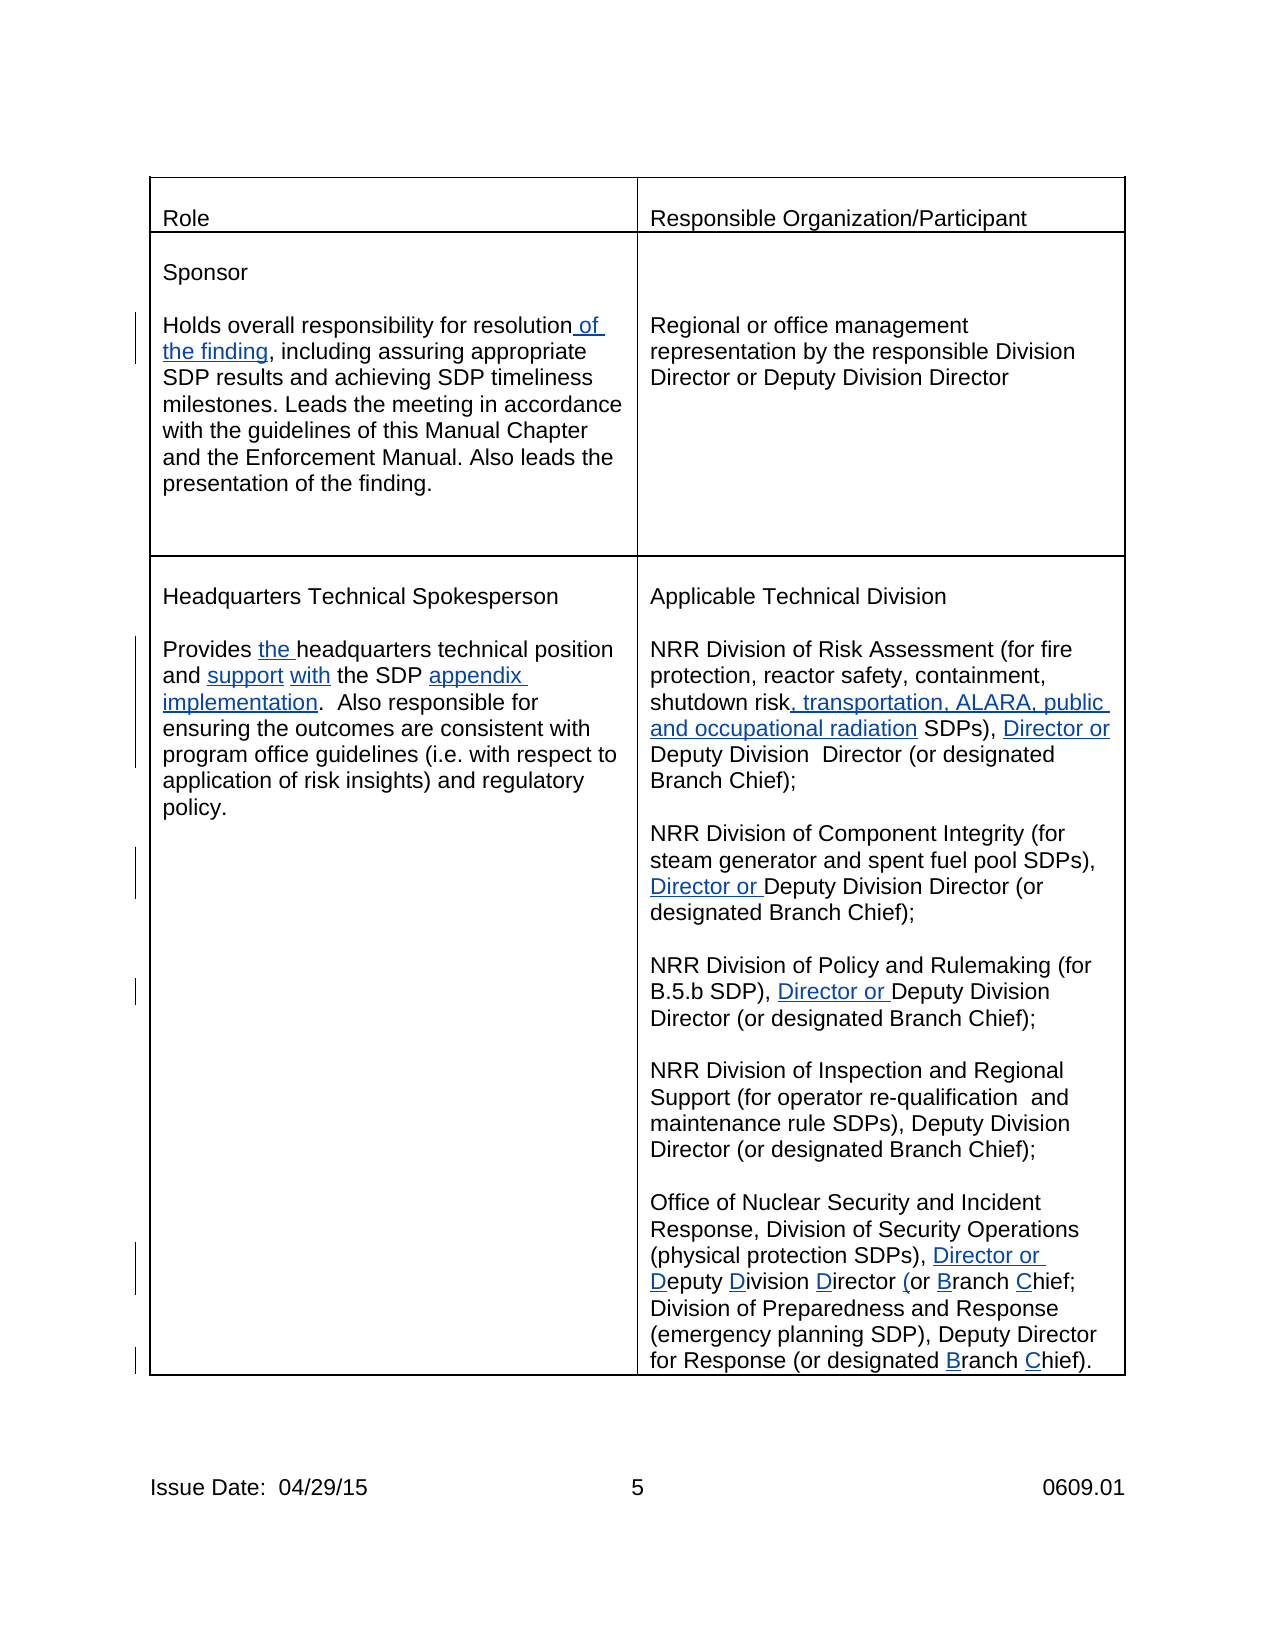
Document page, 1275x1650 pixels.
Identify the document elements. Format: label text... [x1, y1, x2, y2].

table_cell Headquarters Technical Spokesperson Provides headquarters technical position and the SDP . Also responsible for ensuring the outcomes are consistent with program office guidelines (i.e. with respect to application of risk insights) and regulatory policy. [151, 557, 637, 1374]
table_cell Regional or office management representation by the responsible Division Director or Deputy Division Director [638, 233, 1124, 555]
table_header Responsible Organization/Participant [638, 178, 1124, 231]
table_cell Applicable Technical Division NRR Division of Risk Assessment (for fire protection, reactor safety, containment, shutdown risk SDPs), Deputy Division Director (or designated Branch Chief); NRR Division of Component Integrity (for steam generator and spent fuel pool SDPs), Deputy Division Director (or designated Branch Chief); NRR Division of Policy and Rulemaking (for B.5.b SDP), Deputy Division Director (or designated Branch Chief); NRR Division of Inspection and Regional Support (for operator re-qualification and maintenance rule SDPs), Deputy Division Director (or designated Branch Chief); Office of Nuclear Security and Incident Response, Division of Security Operations (physical protection SDPs), eputy ivision irector or ranch hief; Division of Preparedness and Response (emergency planning SDP), Deputy Director for Response (or designated ranch hief). [638, 557, 1124, 1374]
table_header Role [151, 178, 637, 231]
table_cell Sponsor Holds overall responsibility for resolution, including assuring appropriate SDP results and achieving SDP timeliness milestones. Leads the meeting in accordance with the guidelines of this Manual Chapter and the Enforcement Manual. Also leads the presentation of the finding. [151, 233, 637, 555]
